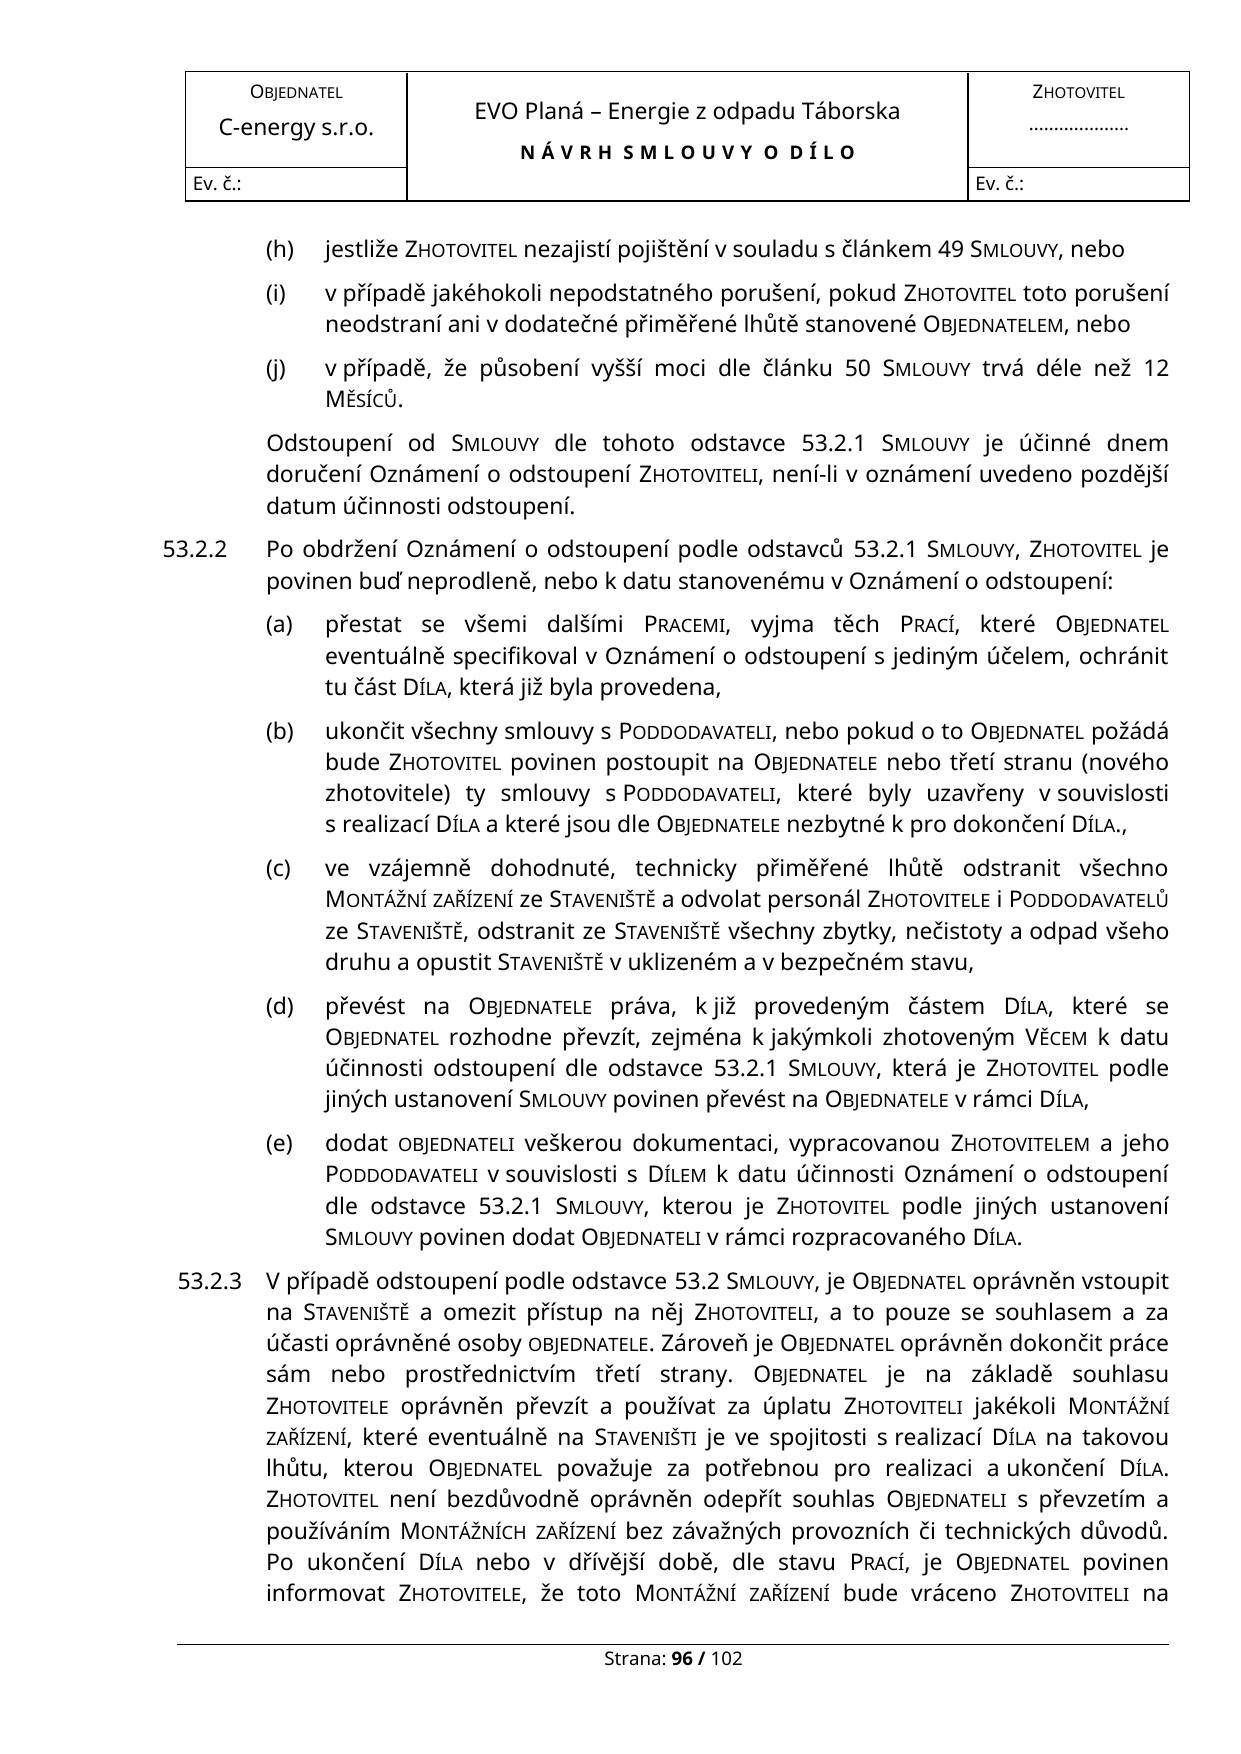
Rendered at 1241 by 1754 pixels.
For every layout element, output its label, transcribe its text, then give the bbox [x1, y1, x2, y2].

subtitle Po obdržení Oznámení o odstoupení podle odstavců 53.2.1 Smlouvy, Zhotovitel je povinen buď neprodleně, nebo k datu stanovenému v Oznámení o odstoupení: [162, 533, 1169, 596]
subtitle v případě, že působení vyšší moci dle článku 50 Smlouvy trvá déle než 12 Měsíců. [266, 352, 1169, 414]
subtitle jestliže Zhotovitel nezajistí pojištění v souladu s článkem 49 Smlouvy, nebo [266, 233, 1169, 264]
subtitle ukončit všechny smlouvy s Poddodavateli, nebo pokud o to Objednatel požádá bude Zhotovitel povinen postoupit na Objednatele nebo třetí stranu (nového zhotovitele) ty smlouvy s Poddodavateli, které byly uzavřeny v souvislosti s realizací Díla a které jsou dle Objednatele nezbytné k pro dokončení Díla., [266, 714, 1169, 839]
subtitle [177, 1264, 1169, 1608]
subtitle v případě jakéhokoli nepodstatného porušení, pokud Zhotovitel toto porušení neodstraní ani v dodatečné přiměřené lhůtě stanovené Objednatelem, nebo [266, 277, 1169, 339]
subtitle dodat objednateli veškerou dokumentaci, vypracovanou Zhotovitelem a jeho Poddodavateli v souvislosti s Dílem k datu účinnosti Oznámení o odstoupení dle odstavce 53.2.1 Smlouvy, kterou je Zhotovitel podle jiných ustanovení Smlouvy povinen dodat Objednateli v rámci rozpracovaného Díla. [266, 1127, 1169, 1252]
subtitle Odstoupení od Smlouvy dle tohoto odstavce 53.2.1 Smlouvy je účinné dnem doručení Oznámení o odstoupení Zhotoviteli, není-li v oznámení uvedeno pozdější datum účinnosti odstoupení. [266, 427, 1169, 521]
subtitle převést na Objednatele práva, k již provedeným částem Díla, které se Objednatel rozhodne převzít, zejména k jakýmkoli zhotoveným Věcem k datu účinnosti odstoupení dle odstavce 53.2.1 Smlouvy, která je Zhotovitel podle jiných ustanovení Smlouvy povinen převést na Objednatele v rámci Díla, [266, 989, 1169, 1114]
subtitle ve vzájemně dohodnuté, technicky přiměřené lhůtě odstranit všechno Montážní zařízení ze Staveniště a odvolat personál Zhotovitele i Poddodavatelů ze Staveniště, odstranit ze Staveniště všechny zbytky, nečistoty a odpad všeho druhu a opustit Staveniště v uklizeném a v bezpečném stavu, [266, 852, 1169, 977]
subtitle přestat se všemi dalšími Pracemi, vyjma těch Prací, které Objednatel eventuálně specifikoval v Oznámení o odstoupení s jediným účelem, ochránit tu část Díla, která již byla provedena, [266, 608, 1169, 702]
